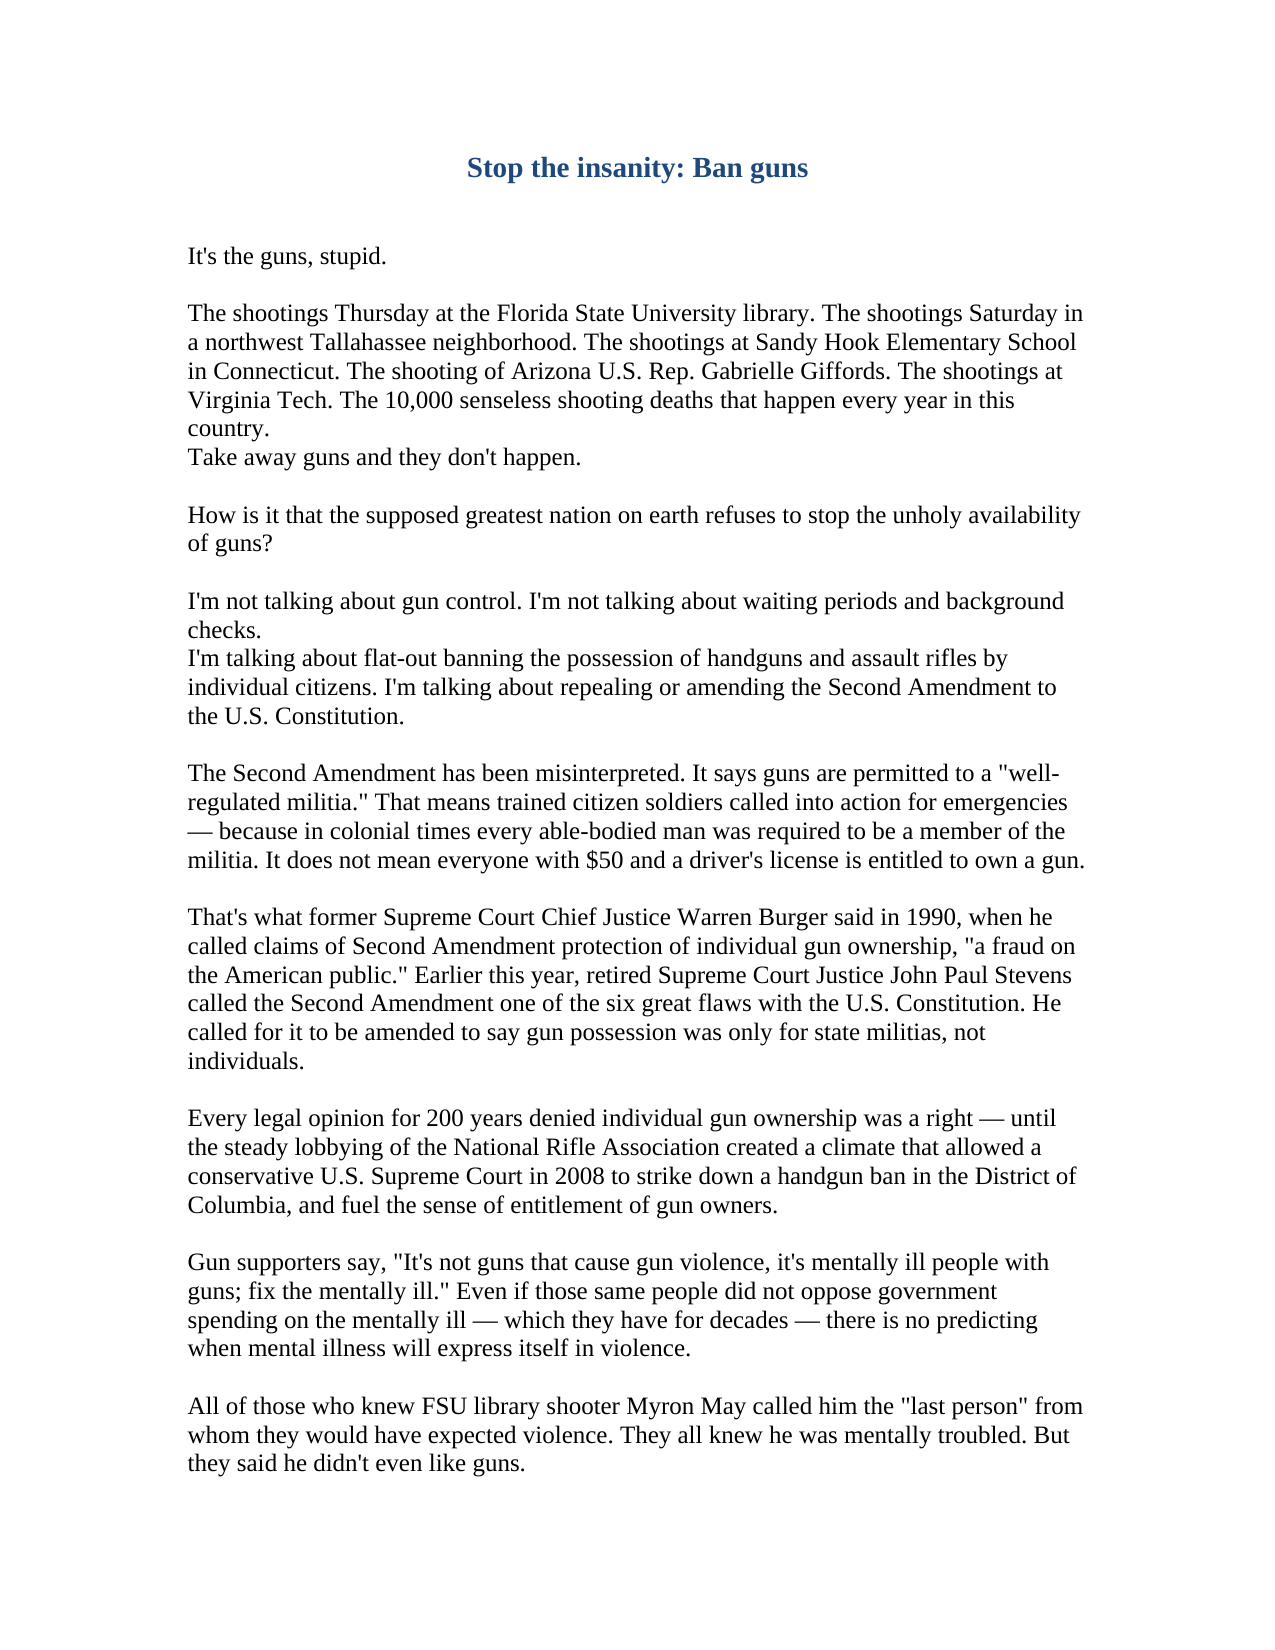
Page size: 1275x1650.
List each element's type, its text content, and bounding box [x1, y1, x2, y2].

text Stop the insanity: Ban guns [187, 150, 1087, 183]
text Take away guns and they don't happen. [187, 442, 1087, 471]
text All of those who knew FSU library shooter Myron May called him the "last person" from whom they would have expected violence. They all knew he was mentally troubled. But they said he didn't even like guns. [187, 1391, 1087, 1477]
text The shootings Thursday at the Florida State University library. The shootings Saturday in a northwest Tallahassee neighborhood. The shootings at Sandy Hook Elementary School in Connecticut. The shooting of Arizona U.S. Rep. Gabrielle Giffords. The shootings at Virginia Tech. The 10,000 senseless shooting deaths that happen every year in this country. [187, 298, 1087, 442]
text That's what former Supreme Court Chief Justice Warren Burger said in 1990, when he called claims of Second Amendment protection of individual gun ownership, "a fraud on the American public." Earlier this year, retired Supreme Court Justice John Paul Stevens called the Second Amendment one of the six great flaws with the U.S. Constitution. He called for it to be amended to say gun possession was only for state militias, not individuals. [187, 902, 1087, 1075]
text It's the guns, stupid. [187, 241, 1087, 270]
text I'm talking about flat-out banning the possession of handguns and assault rifles by individual citizens. I'm talking about repealing or amending the Second Amendment to the U.S. Constitution. [187, 643, 1087, 730]
text The Second Amendment has been misinterpreted. It says guns are permitted to a "well-regulated militia." That means trained citizen soldiers called into action for emergencies — because in colonial times every able-bodied man was required to be a member of the militia. It does not mean everyone with $50 and a driver's license is entitled to own a gun. [187, 758, 1087, 873]
text I'm not talking about gun control. I'm not talking about waiting periods and background checks. [187, 586, 1087, 643]
text How is it that the supposed greatest nation on earth refuses to stop the unholy availability of guns? [187, 500, 1087, 557]
text Gun supporters say, "It's not guns that cause gun violence, it's mentally ill people with guns; fix the mentally ill." Even if those same people did not oppose government spending on the mentally ill — which they have for decades — there is no predicting when mental illness will express itself in violence. [187, 1247, 1087, 1362]
text Every legal opinion for 200 years denied individual gun ownership was a right — until the steady lobbying of the National Rifle Association created a climate that allowed a conservative U.S. Supreme Court in 2008 to strike down a handgun ban in the District of Columbia, and fuel the sense of entitlement of gun owners. [187, 1103, 1087, 1218]
